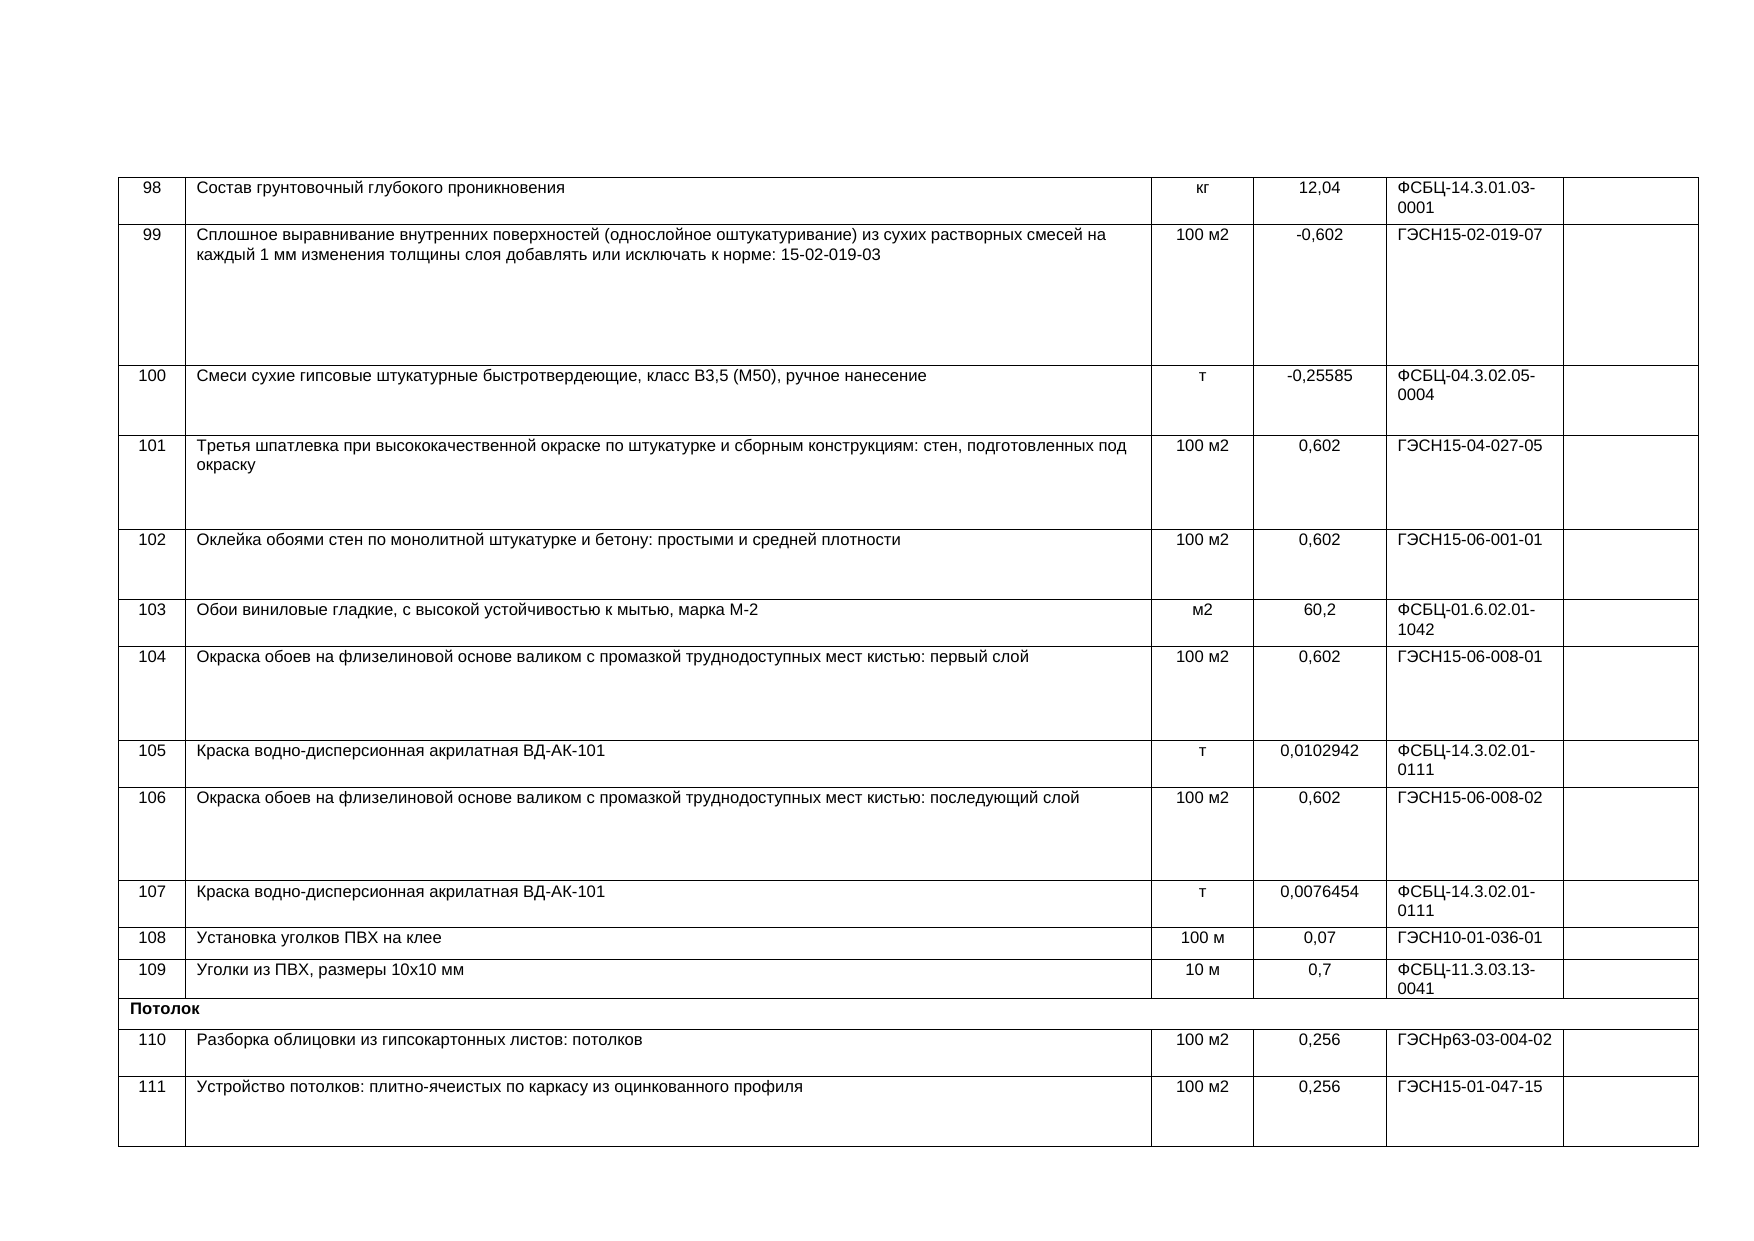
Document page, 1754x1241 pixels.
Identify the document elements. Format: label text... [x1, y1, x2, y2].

table_cell 110 [119, 1030, 185, 1076]
table_cell ФСБЦ-14.3.02.01-0111 [1387, 881, 1563, 927]
table_cell 107 [119, 881, 185, 927]
table_cell Потолок [119, 999, 1698, 1029]
table_cell ГЭСН10-01-036-01 [1387, 928, 1563, 958]
table_cell 0,256 [1254, 1077, 1386, 1146]
table_cell Уголки из ПВХ, размеры 10х10 мм [186, 960, 1151, 998]
table_cell [1564, 1077, 1698, 1146]
table_cell ГЭСН15-06-001-01 [1387, 530, 1563, 599]
table_cell Установка уголков ПВХ на клее [186, 928, 1151, 958]
table_cell 0,602 [1254, 788, 1386, 880]
table_cell 100 м2 [1152, 647, 1253, 740]
table_cell т [1152, 366, 1253, 435]
table_cell [1564, 788, 1698, 880]
table_cell Краска водно-дисперсионная акрилатная ВД-АК-101 [186, 741, 1151, 787]
table_cell 0,07 [1254, 928, 1386, 958]
table_cell 100 м2 [1152, 1077, 1253, 1146]
table_cell 0,602 [1254, 647, 1386, 740]
table_cell Окраска обоев на флизелиновой основе валиком с промазкой труднодоступных мест кистью: первый слой [186, 647, 1151, 740]
table_cell 100 м2 [1152, 1030, 1253, 1076]
table_cell ГЭСНр63-03-004-02 [1387, 1030, 1563, 1076]
table_cell 100 м [1152, 928, 1253, 958]
table_cell [1564, 960, 1698, 998]
table_cell 0,0076454 [1254, 881, 1386, 927]
table_cell ФСБЦ-01.6.02.01-1042 [1387, 600, 1563, 646]
table_cell 103 [119, 600, 185, 646]
table_cell 0,602 [1254, 436, 1386, 529]
table_cell 101 [119, 436, 185, 529]
table_cell [1564, 1030, 1698, 1076]
table_cell [1564, 928, 1698, 958]
table_cell ФСБЦ-04.3.02.05-0004 [1387, 366, 1563, 435]
table_cell ГЭСН15-04-027-05 [1387, 436, 1563, 529]
table_cell ГЭСН15-06-008-02 [1387, 788, 1563, 880]
table_cell Смеси сухие гипсовые штукатурные быстротвердеющие, класс В3,5 (М50), ручное нанесение [186, 366, 1151, 435]
table_cell 100 м2 [1152, 788, 1253, 880]
table_cell Состав грунтовочный глубокого проникновения [186, 178, 1151, 224]
table_cell т [1152, 741, 1253, 787]
table_cell [1564, 436, 1698, 529]
table_cell 111 [119, 1077, 185, 1146]
table_cell кг [1152, 178, 1253, 224]
table_cell 108 [119, 928, 185, 958]
table_cell [1564, 600, 1698, 646]
table_cell [1564, 741, 1698, 787]
table_cell Устройство потолков: плитно-ячеистых по каркасу из оцинкованного профиля [186, 1077, 1151, 1146]
table_cell 100 [119, 366, 185, 435]
table_cell м2 [1152, 600, 1253, 646]
table_cell 100 м2 [1152, 436, 1253, 529]
table_cell ФСБЦ-14.3.02.01-0111 [1387, 741, 1563, 787]
table_cell Сплошное выравнивание внутренних поверхностей (однослойное оштукатуривание) из сухих растворных смесей на каждый 1 мм изменения толщины слоя добавлять или исключать к норме: 15-02-019-03 [186, 225, 1151, 365]
table_cell [1564, 881, 1698, 927]
table_cell -0,602 [1254, 225, 1386, 365]
table_cell ГЭСН15-02-019-07 [1387, 225, 1563, 365]
table_cell 109 [119, 960, 185, 998]
table_cell [1564, 366, 1698, 435]
table_cell Разборка облицовки из гипсокартонных листов: потолков [186, 1030, 1151, 1076]
table_cell 104 [119, 647, 185, 740]
table_cell [1564, 530, 1698, 599]
table_cell [1564, 225, 1698, 365]
table_cell ГЭСН15-01-047-15 [1387, 1077, 1563, 1146]
table_cell -0,25585 [1254, 366, 1386, 435]
table_cell Обои виниловые гладкие, с высокой устойчивостью к мытью, марка М-2 [186, 600, 1151, 646]
table_cell Краска водно-дисперсионная акрилатная ВД-АК-101 [186, 881, 1151, 927]
table_cell 10 м [1152, 960, 1253, 998]
table_cell ГЭСН15-06-008-01 [1387, 647, 1563, 740]
table_cell 102 [119, 530, 185, 599]
table_cell 0,0102942 [1254, 741, 1386, 787]
table_cell ФСБЦ-11.3.03.13-0041 [1387, 960, 1563, 998]
table_cell 0,7 [1254, 960, 1386, 998]
table_cell 0,602 [1254, 530, 1386, 599]
table_cell 99 [119, 225, 185, 365]
table_cell 12,04 [1254, 178, 1386, 224]
table_cell 106 [119, 788, 185, 880]
table_cell Окраска обоев на флизелиновой основе валиком с промазкой труднодоступных мест кистью: последующий слой [186, 788, 1151, 880]
table_cell [1564, 178, 1698, 224]
table_cell Оклейка обоями стен по монолитной штукатурке и бетону: простыми и средней плотности [186, 530, 1151, 599]
table_cell 60,2 [1254, 600, 1386, 646]
table_cell 100 м2 [1152, 225, 1253, 365]
table_cell 100 м2 [1152, 530, 1253, 599]
table_cell [1564, 647, 1698, 740]
table_cell Третья шпатлевка при высококачественной окраске по штукатурке и сборным конструкциям: стен, подготовленных под окраску [186, 436, 1151, 529]
table_cell ФСБЦ-14.3.01.03-0001 [1387, 178, 1563, 224]
table_cell 98 [119, 178, 185, 224]
table_cell 105 [119, 741, 185, 787]
table_cell т [1152, 881, 1253, 927]
table_cell 0,256 [1254, 1030, 1386, 1076]
